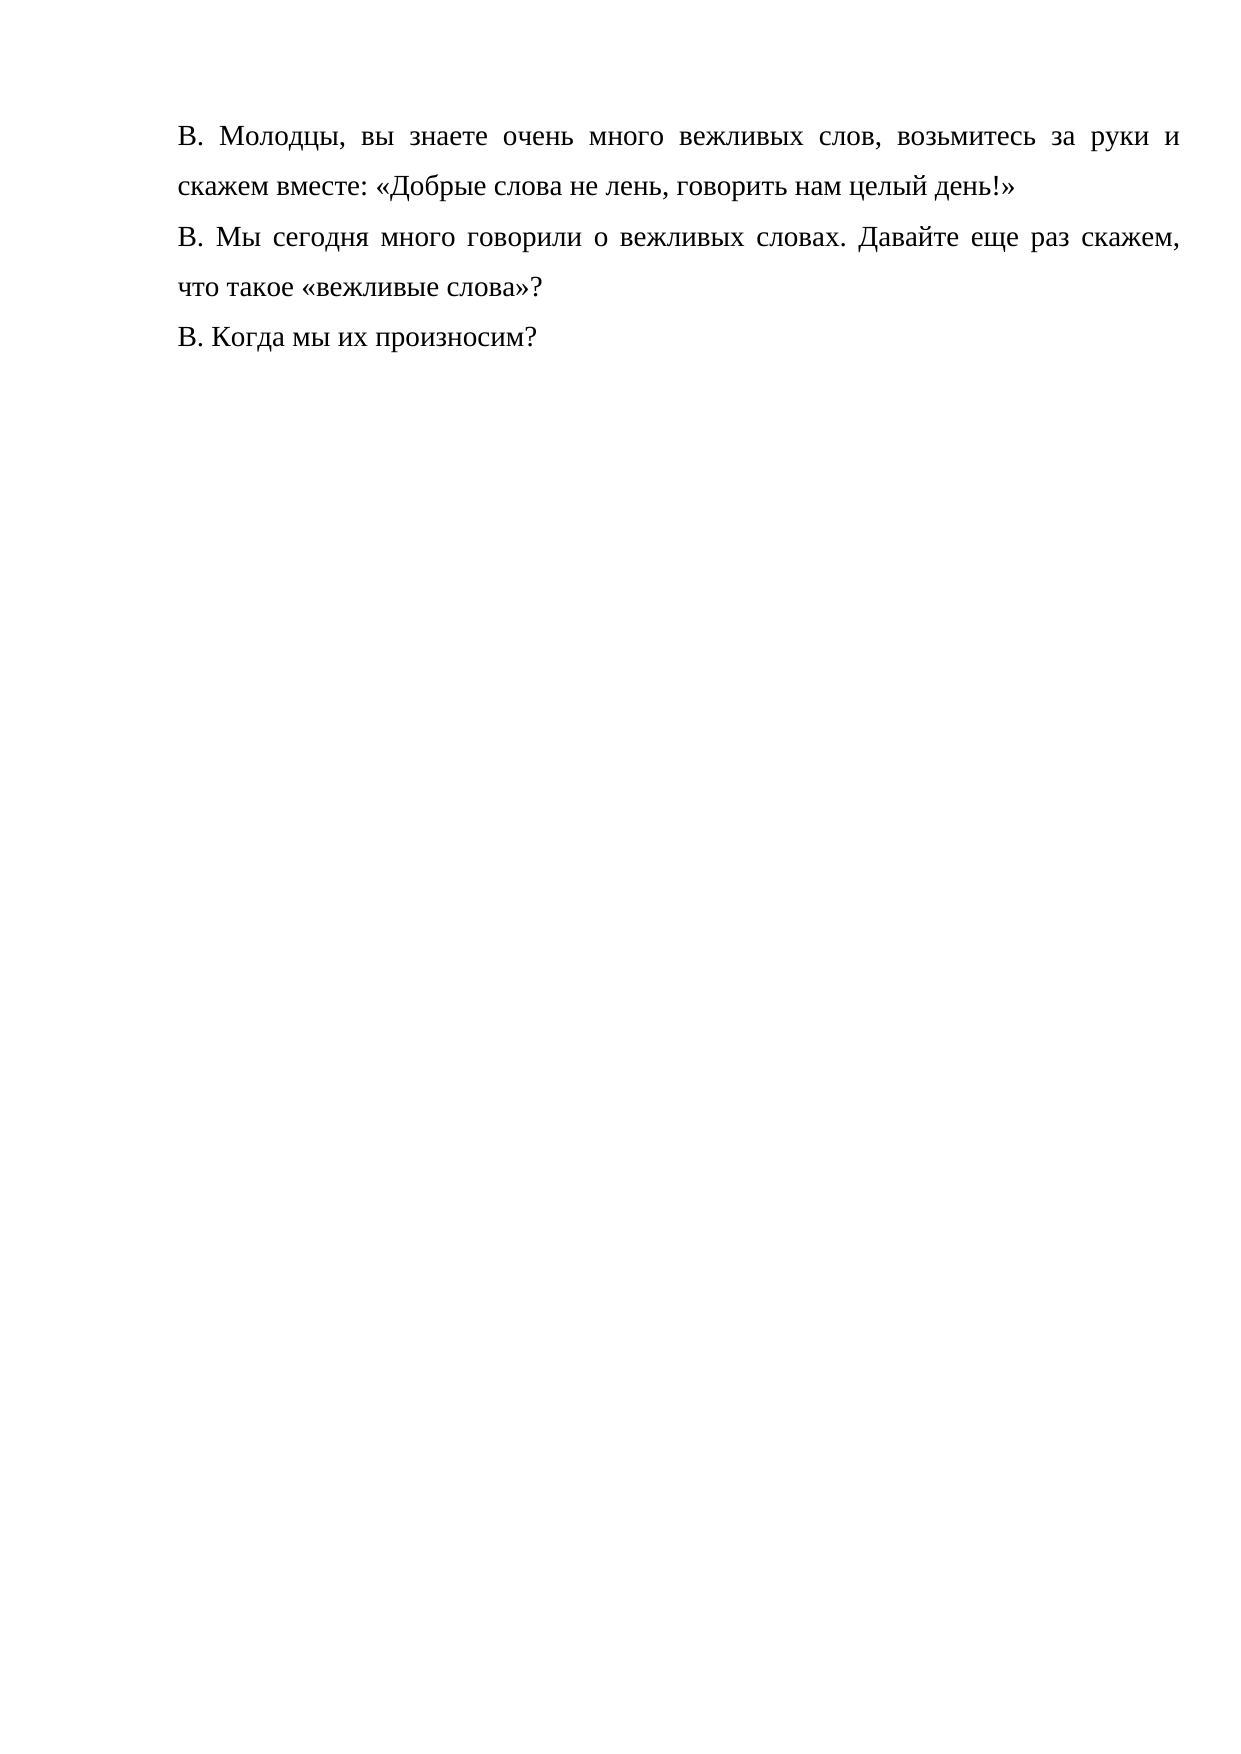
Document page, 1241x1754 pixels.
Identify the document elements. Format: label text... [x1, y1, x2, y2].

text В. Молодцы, вы знаете очень много вежливых слов, возьмитесь за руки и скажем вместе: «Добрые слова не лень, говорить нам целый день!» [177, 118, 1181, 202]
text В. Когда мы их произносим? [177, 319, 1181, 353]
text В. Мы сегодня много говорили о вежливых словах. Давайте еще раз скажем, что такое «вежливые слова»? [177, 219, 1181, 303]
